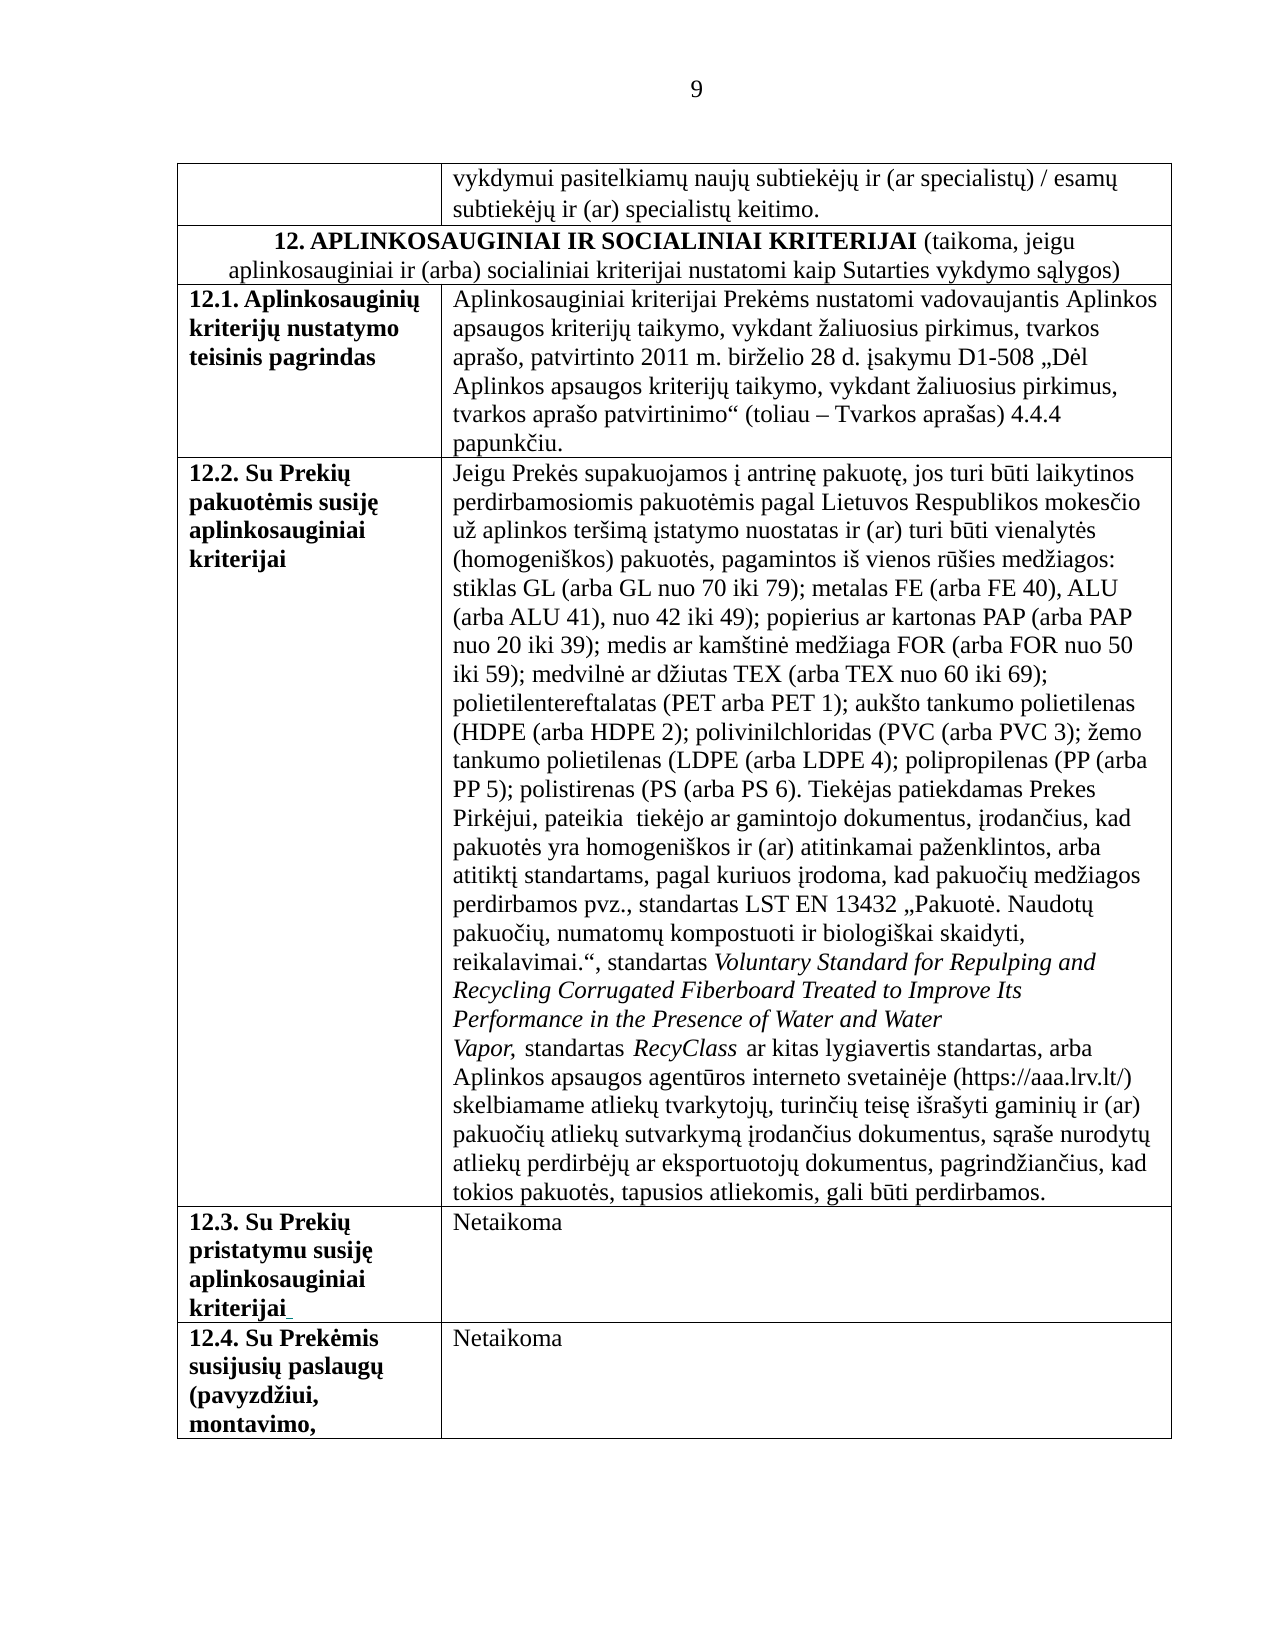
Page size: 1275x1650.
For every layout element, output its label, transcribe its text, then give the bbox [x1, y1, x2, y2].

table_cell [178, 164, 441, 225]
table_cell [442, 164, 1171, 225]
table_cell 12.2. Su Prekių pakuotėmis susiję aplinkosauginiai kriterijai [178, 458, 441, 1206]
table_cell Aplinkosauginiai kriterijai Prekėms nustatomi vadovaujantis Aplinkos apsaugos kriterijų taikymo, vykdant žaliuosius pirkimus, tvarkos aprašo, patvirtinto 2011 m. birželio 28 d. įsakymu D1-508 „Dėl Aplinkos apsaugos kriterijų taikymo, vykdant žaliuosius pirkimus, tvarkos aprašo patvirtinimo“ (toliau – Tvarkos aprašas) 4.4.4 papunkčiu. [442, 285, 1171, 457]
table_cell Netaikoma [442, 1323, 1171, 1438]
table_cell Netaikoma [442, 1207, 1171, 1322]
table_cell 12.1. Aplinkosauginių kriterijų nustatymo teisinis pagrindas [178, 285, 441, 457]
table_cell 12.3. Su Prekių pristatymu susiję aplinkosauginiai kriterijai [178, 1207, 245, 1322]
table_cell 12.3. Su Prekių pristatymu susiję aplinkosauginiai kriterijai [286, 1207, 441, 1322]
table_cell Jeigu Prekės supakuojamos į antrinę pakuotę, jos turi būti laikytinos perdirbamosiomis pakuotėmis pagal Lietuvos Respublikos mokesčio už aplinkos teršimą įstatymo nuostatas ir (ar) turi būti vienalytės (homogeniškos) pakuotės, pagamintos iš vienos rūšies medžiagos: stiklas GL (arba GL nuo 70 iki 79); metalas FE (arba FE 40), ALU (arba ALU 41), nuo 42 iki 49); popierius ar kartonas PAP (arba PAP nuo 20 iki 39); medis ar kamštinė medžiaga FOR (arba FOR nuo 50 iki 59); medvilnė ar džiutas TEX (arba TEX nuo 60 iki 69); polietilentereftalatas (PET arba PET 1); aukšto tankumo polietilenas (HDPE (arba HDPE 2); polivinilchloridas (PVC (arba PVC 3); žemo tankumo polietilenas (LDPE (arba LDPE 4); polipropilenas (PP (arba PP 5); polistirenas (PS (arba PS 6). Tiekėjas patiekdamas Prekes Pirkėjui, pateikia tiekėjo ar gamintojo dokumentus, įrodančius, kad pakuotės yra homogeniškos ir (ar) atitinkamai paženklintos, arba atitiktį standartams, pagal kuriuos įrodoma, kad pakuočių medžiagos perdirbamos pvz., standartas LST EN 13432 „Pakuotė. Naudotų pakuočių, numatomų kompostuoti ir biologiškai skaidyti, reikalavimai.“, standartas Voluntary Standard for Repulping and Recycling Corrugated Fiberboard Treated to Improve Its Performance in the Presence of Water and Water Vapor, standartas RecyClass ar kitas lygiavertis standartas, arba Aplinkos apsaugos agentūros interneto svetainėje (https://aaa.lrv.lt/) skelbiamame atliekų tvarkytojų, turinčių teisę išrašyti gaminių ir (ar) pakuočių atliekų sutvarkymą įrodančius dokumentus, sąraše nurodytų atliekų perdirbėjų ar eksportuotojų dokumentus, pagrindžiančius, kad tokios pakuotės, tapusios atliekomis, gali būti perdirbamos. [442, 458, 1171, 1206]
table_cell 12. APLINKOSAUGINIAI IR SOCIALINIAI KRITERIJAI (taikoma, jeigu aplinkosauginiai ir (arba) socialiniai kriterijai nustatomi kaip Sutarties vykdymo sąlygos) [178, 226, 1171, 283]
